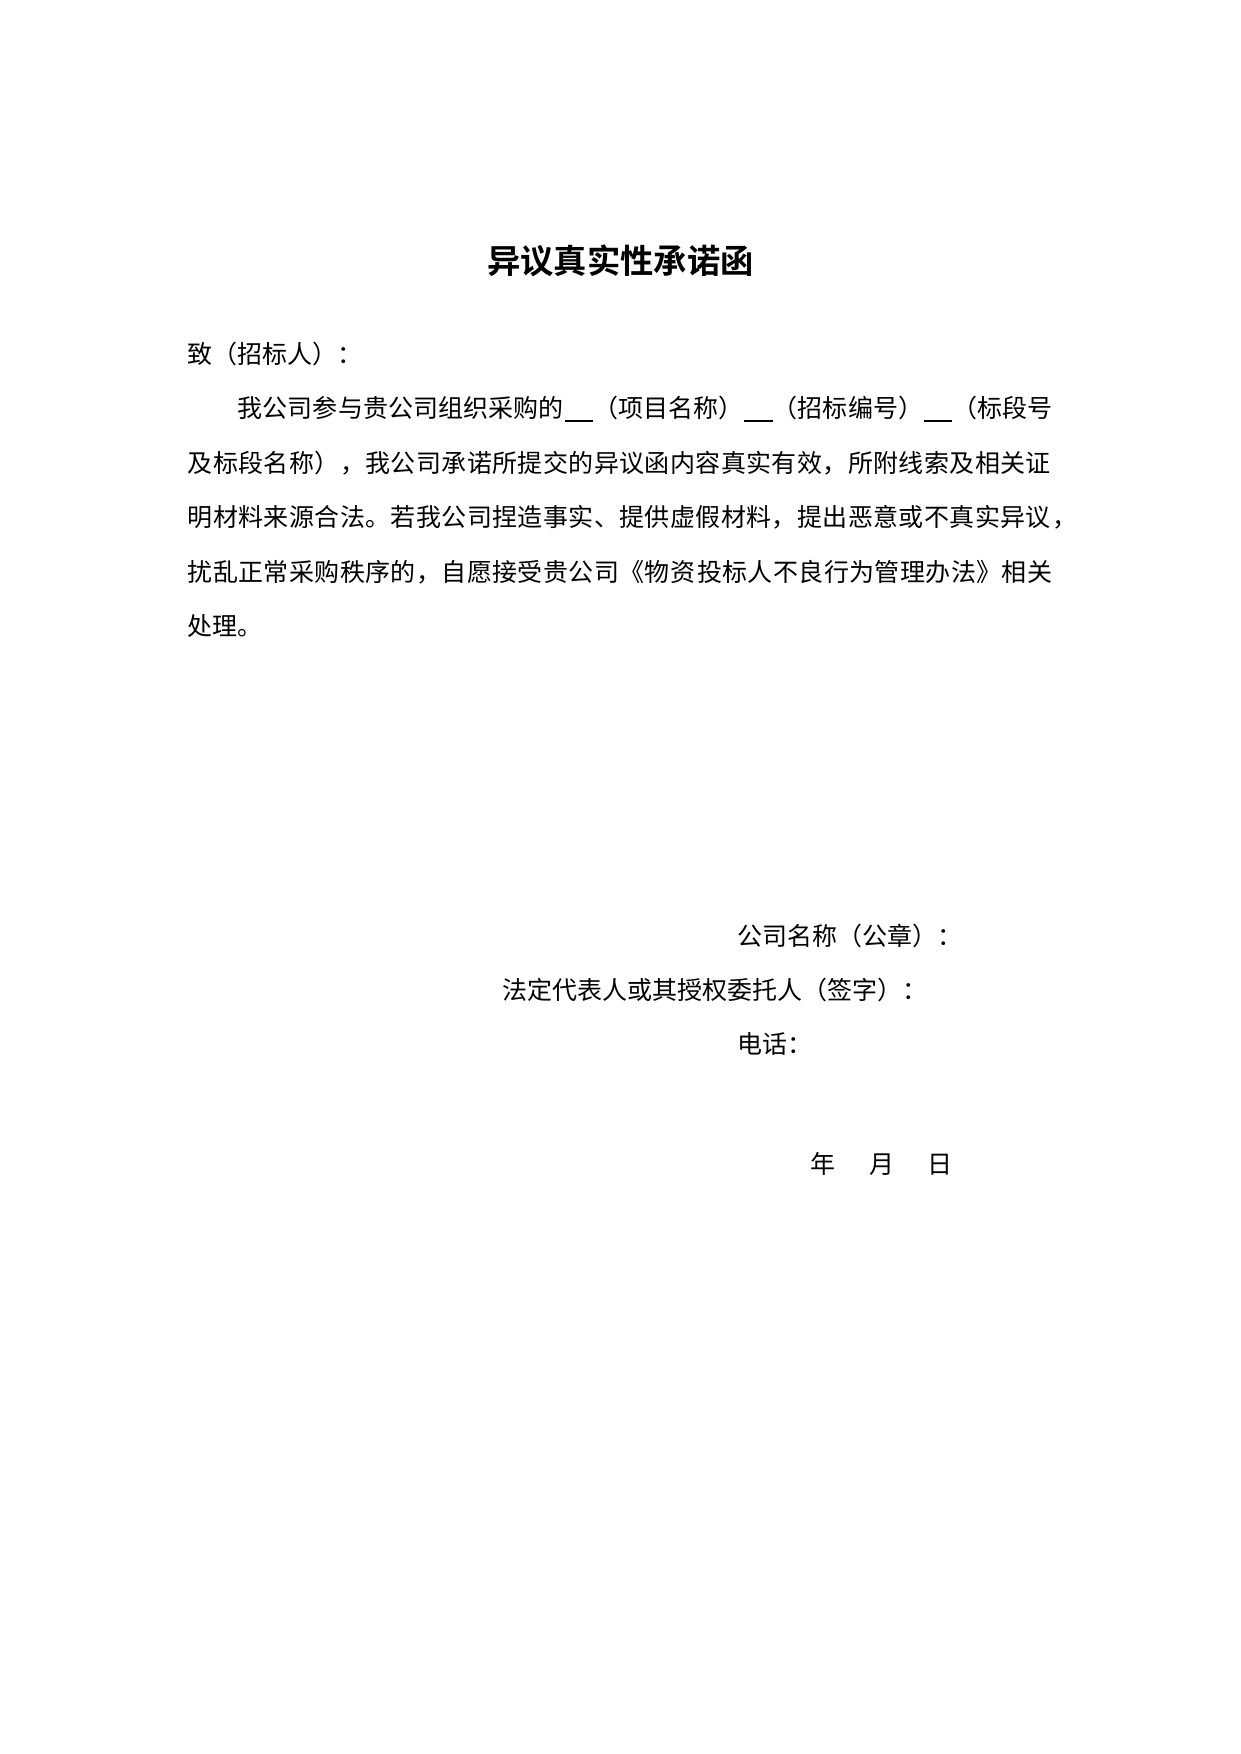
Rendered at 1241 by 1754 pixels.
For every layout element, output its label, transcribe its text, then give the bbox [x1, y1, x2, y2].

text 年 月 日 [187, 1130, 953, 1195]
text 公司名称（公章）： [187, 916, 1053, 952]
text 法定代表人或其授权委托人（签字）： [187, 970, 1053, 1007]
text 我公司参与贵公司组织采购的 （项目名称） （招标编号） （标段号及标段名称），我公司承诺所提交的异议函内容真实有效，所附线索及相关证明材料来源合法。若我公司捏造事实、提供虚假材料，提出恶意或不真实异议，扰乱正常采购秩序的，自愿接受贵公司《物资投标人不良行为管理办法》相关处理。 [187, 389, 1053, 643]
text 致（招标人）： [187, 334, 1053, 371]
text 异议真实性承诺函 [187, 227, 1053, 292]
text 电话： [187, 1025, 1053, 1061]
